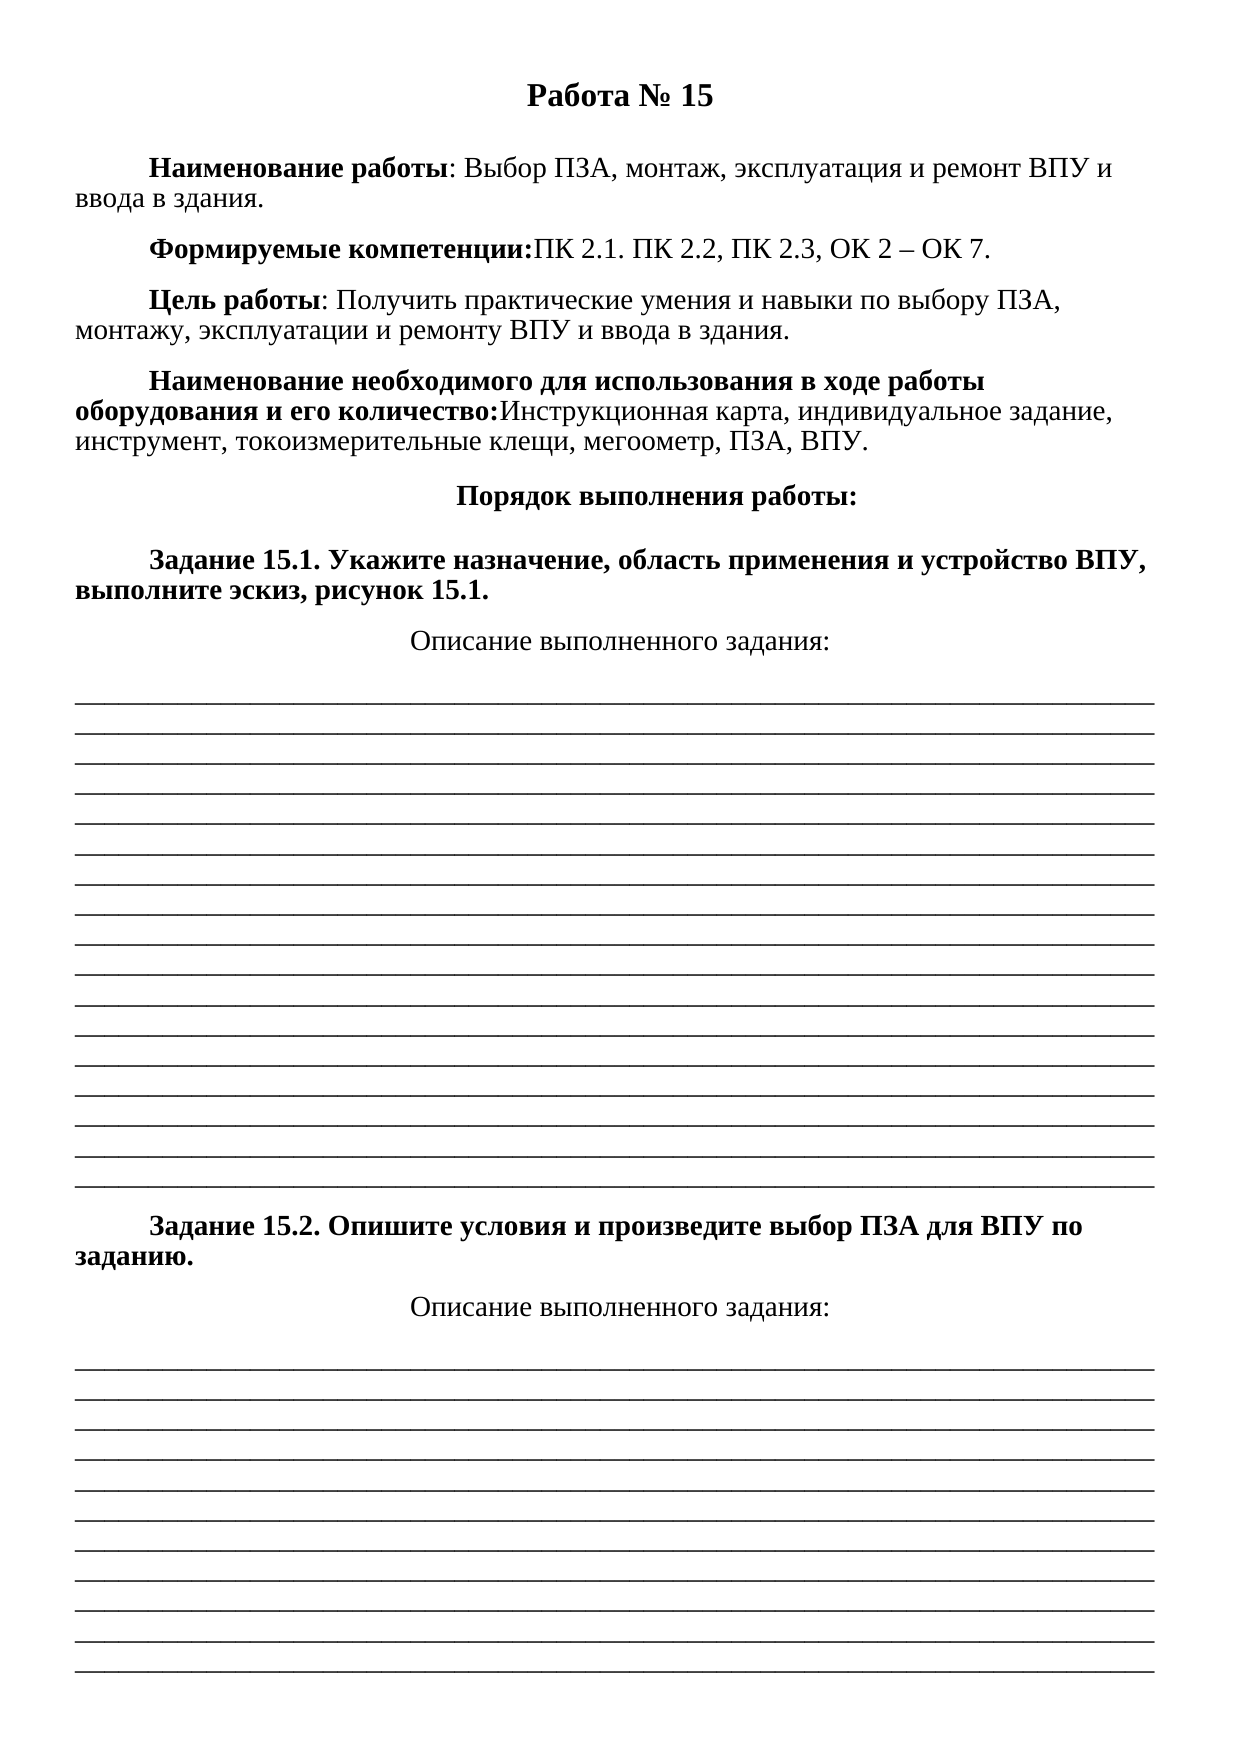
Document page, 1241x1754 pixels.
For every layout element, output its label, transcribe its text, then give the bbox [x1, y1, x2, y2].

text Наименование необходимого для использования в ходе работы оборудования и его количество:Инструкционная карта, индивидуальное задание, инструмент, токоизмерительные клещи, мегоометр, ПЗА, ВПУ. [75, 367, 1165, 457]
text Формируемые компетенции:ПК 2.1. ПК 2.2, ПК 2.3, ОК 2 – ОК 7. [75, 234, 1165, 264]
text Задание 15.1. Укажите назначение, область применения и устройство ВПУ, выполните эскиз, рисунок 15.1. [75, 545, 1165, 605]
text Задание 15.2. Опишите условия и произведите выбор ПЗА для ВПУ по заданию. [75, 1211, 1165, 1272]
text Описание выполненного задания: [75, 626, 1165, 656]
text Порядок выполнения работы: [75, 478, 1165, 511]
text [75, 1343, 1165, 1676]
text Наименование работы: Выбор ПЗА, монтаж, эксплуатация и ремонт ВПУ и ввода в здания. [75, 153, 1165, 214]
text Цель работы: Получить практические умения и навыки по выбору ПЗА, монтажу, эксплуатации и ремонту ВПУ и ввода в здания. [75, 285, 1165, 346]
text __________________________________________________________________________________________________________________________________________________________________________________________________________________________________________________________________________________________________________________________________________________________________________________________________________________________________________________________________________________________________________________________________________________________________________________________________________________________________________________________________________________________________________________________________________________________________________________________________________________________________________________________________________________________________________________________________________________________________________________________________________________________________________________________________________________________________________________________________________________________________________________________________________________________________________________________________________________________________________ [75, 677, 1165, 1191]
text Работа № 15 [75, 75, 1165, 113]
text Описание выполненного задания: [75, 1292, 1165, 1323]
